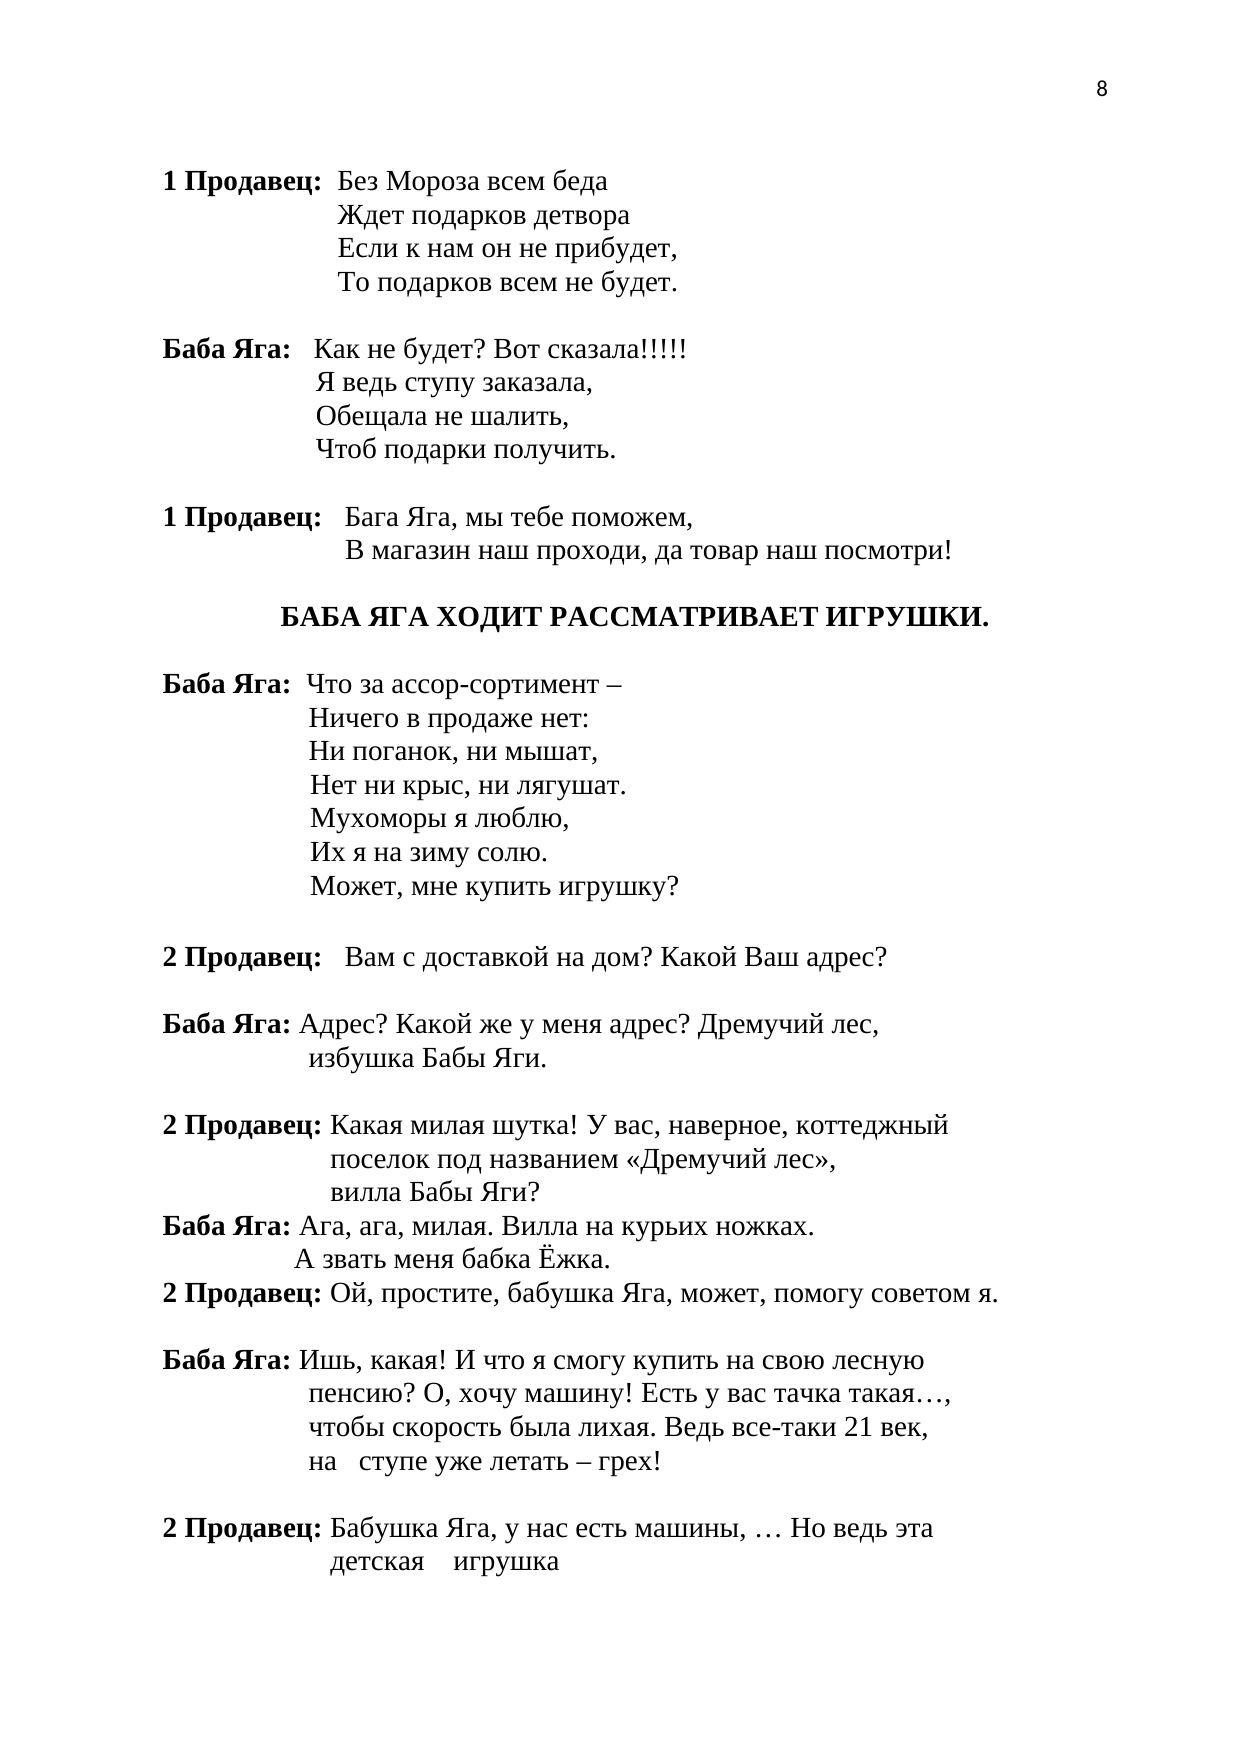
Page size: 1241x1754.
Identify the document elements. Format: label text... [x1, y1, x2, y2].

text 2 Продавец: Какая милая шутка! У вас, наверное, коттеджный [162, 1107, 1107, 1141]
text В магазин наш проходи, да товар наш посмотри! [162, 532, 1107, 566]
text пенсию? О, хочу машину! Есть у вас тачка такая…, [162, 1376, 1107, 1409]
text Ждет подарков детвора [162, 197, 1107, 230]
text 1 Продавец: Бага Яга, мы тебе поможем, [162, 499, 1107, 532]
text вилла Бабы Яги? [162, 1174, 1107, 1208]
text Нет ни крыс, ни лягушат. Мухоморы я люблю, Их я на зиму солю. Может, мне купить игрушку? [310, 767, 1107, 901]
text Баба Яга: Что за ассор-сортимент – Ничего в продаже нет: Ни поганок, ни мышат, [162, 666, 1107, 767]
text Если к нам он не прибудет, То подарков всем не будет. Баба Яга: Как не будет? Вот сказала!!!!! Я ведь ступу заказала, Обещала не шалить, Чтоб подарки получить. [162, 230, 1107, 465]
text поселок под названием «Дремучий лес», [162, 1141, 1107, 1174]
text Баба Яга: Ага, ага, милая. Вилла на курьих ножках. [162, 1208, 1107, 1241]
text на ступе уже летать – грех! [162, 1443, 1107, 1476]
text детская игрушка [162, 1543, 1107, 1577]
text чтобы скорость была лихая. Ведь все-таки 21 век, [162, 1409, 1107, 1443]
text Баба Яга: Адрес? Какой же у меня адрес? Дремучий лес, [162, 1007, 1107, 1040]
text А звать меня бабка Ёжка. [162, 1241, 1107, 1275]
text избушка Бабы Яги. [162, 1040, 1107, 1074]
text 2 Продавец: Ой, простите, бабушка Яга, может, помогу советом я. [162, 1275, 1107, 1308]
text Баба Яга: Ишь, какая! И что я смогу купить на свою лесную [162, 1342, 1107, 1376]
text 1 Продавец: Без Мороза всем беда [162, 130, 1107, 197]
text БАБА ЯГА ХОДИТ РАССМАТРИВАЕТ ИГРУШКИ. [162, 599, 1107, 633]
text 2 Продавец: Бабушка Яга, у нас есть машины, … Но ведь эта [162, 1510, 1107, 1543]
text 2 Продавец: Вам с доставкой на дом? Какой Ваш адрес? [162, 939, 1107, 973]
